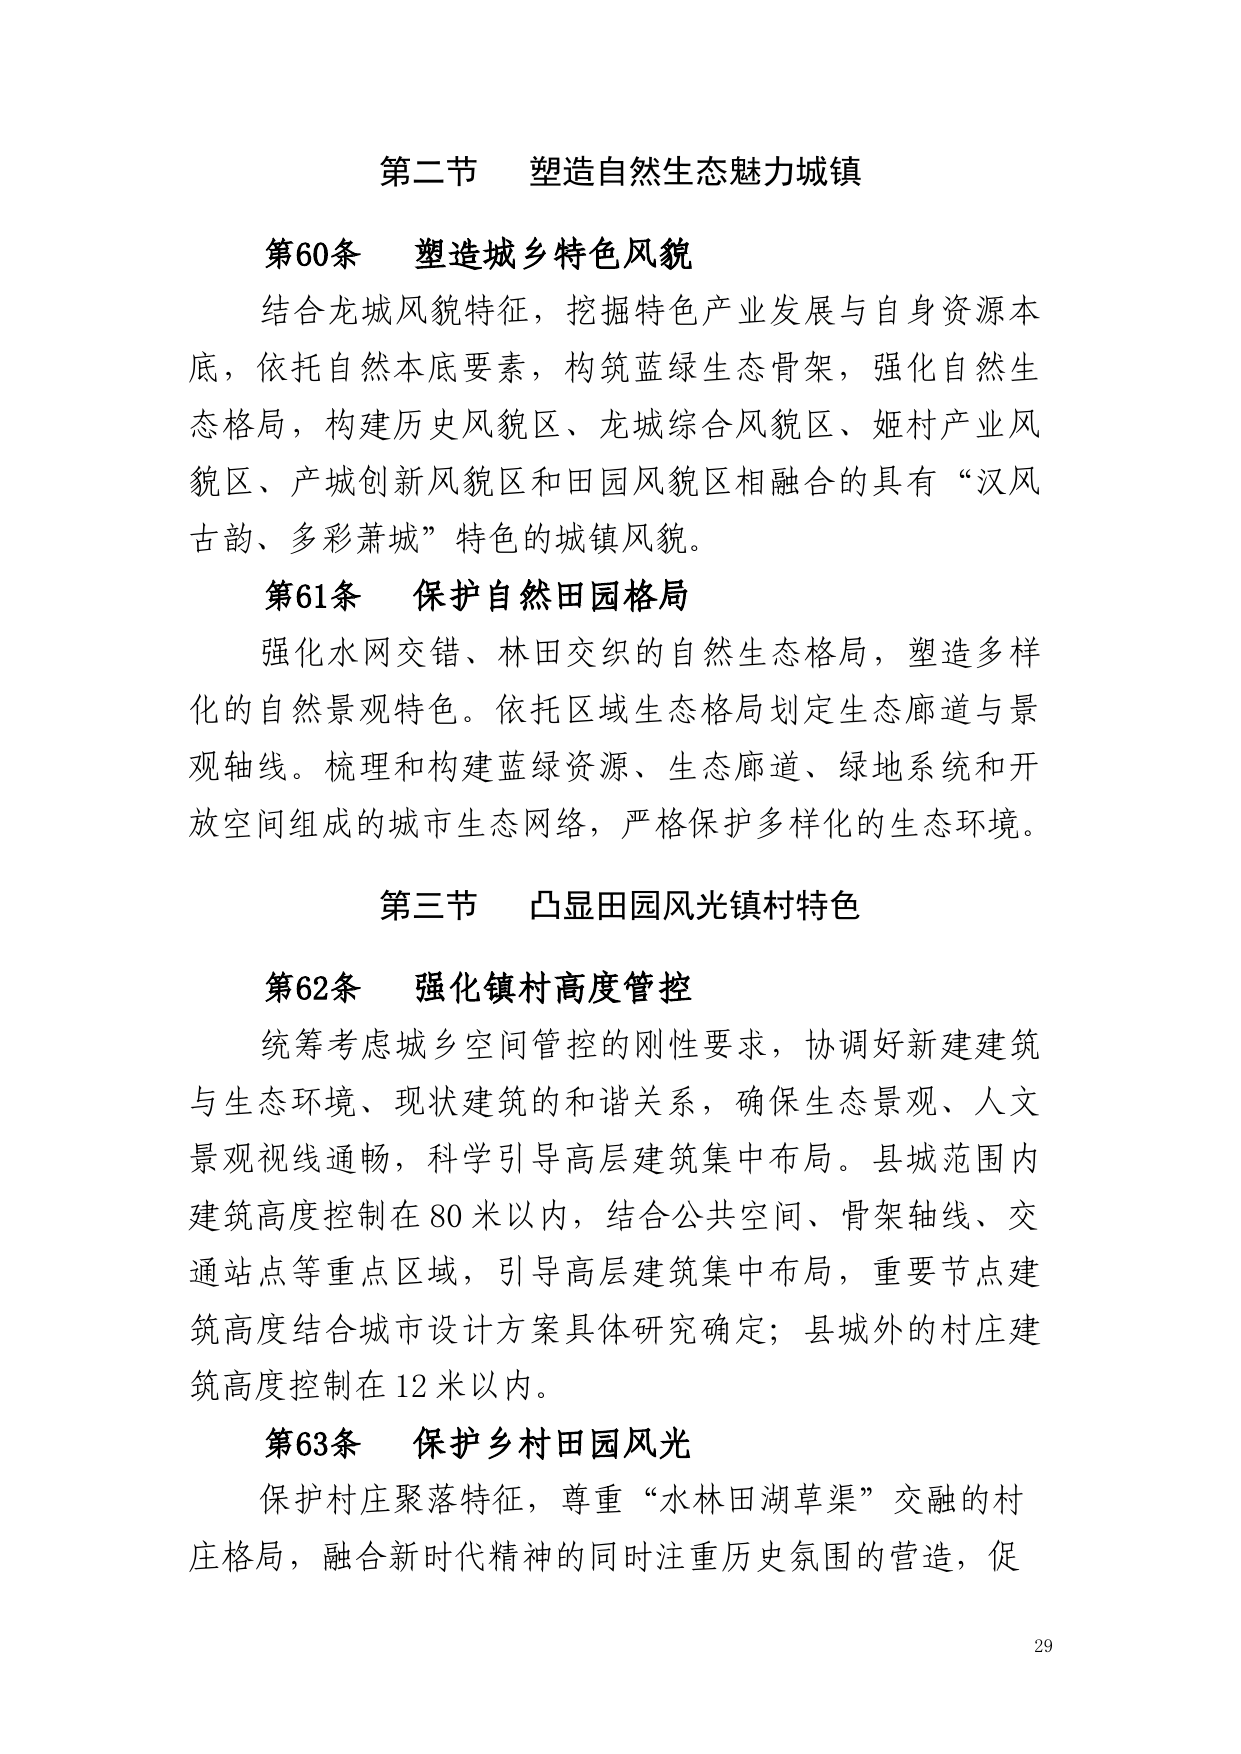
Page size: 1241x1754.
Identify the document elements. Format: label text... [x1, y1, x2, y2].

text 保护乡村田园风光 [187, 1422, 1041, 1459]
subtitle 凸显田园风光镇村特色 [187, 884, 1053, 922]
text 塑造城乡特色风貌 [187, 232, 1041, 270]
text 强化镇村高度管控 [187, 966, 1041, 1004]
text 统筹考虑城乡空间管控的刚性要求，协调好新建建筑与生态环境、现状建筑的和谐关系，确保生态景观、人文景观视线通畅，科学引导高层建筑集中布局。县城范围内建筑高度控制在80米以内，结合公共空间、骨架轴线、交通站点等重点区域，引导高层建筑集中布局，重要节点建筑高度结合城市设计方案具体研究确定；县城外的村庄建筑高度控制在12米以内。 [187, 1023, 1041, 1403]
text 强化水网交错、林田交织的自然生态格局，塑造多样化的自然景观特色。依托区域生态格局划定生态廊道与景观轴线。梳理和构建蓝绿资源、生态廊道、绿地系统和开放空间组成的城市生态网络，严格保护多样化的生态环境。 [187, 631, 1041, 840]
text 结合龙城风貌特征，挖掘特色产业发展与自身资源本底，依托自然本底要素，构筑蓝绿生态骨架，强化自然生态格局，构建历史风貌区、龙城综合风貌区、姬村产业风貌区、产城创新风貌区和田园风貌区相融合的具有“汉风古韵、多彩萧城”特色的城镇风貌。 [187, 289, 1041, 555]
subtitle 塑造自然生态魅力城镇 [187, 150, 1053, 188]
text 保护自然田园格局 [187, 574, 1041, 612]
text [187, 1478, 1041, 1573]
